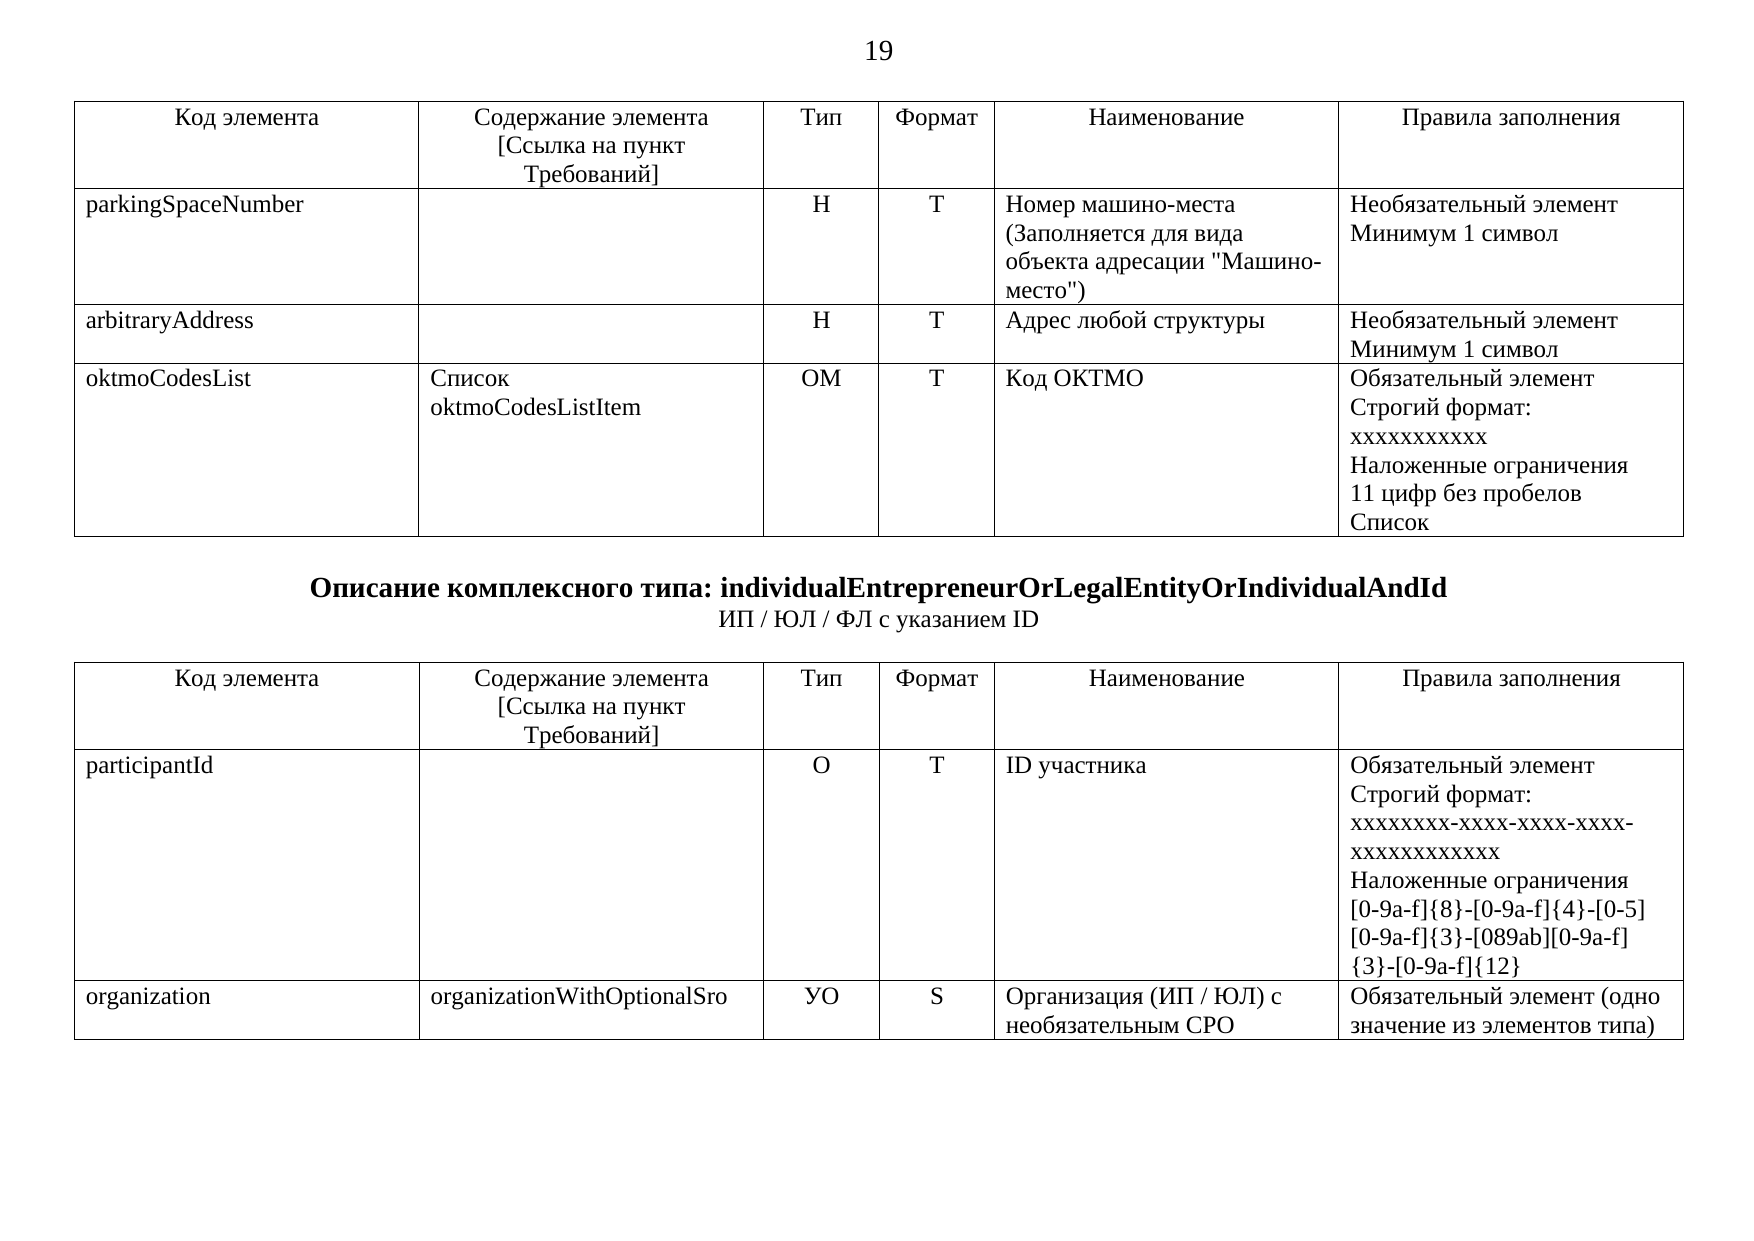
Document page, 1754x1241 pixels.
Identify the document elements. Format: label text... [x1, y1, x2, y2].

table_cell ID участника [995, 750, 1338, 980]
text ИП / ЮЛ / ФЛ с указанием ID [74, 604, 1683, 633]
table_cell Необязательный элемент Минимум 1 символ [1339, 305, 1683, 362]
table_cell Адрес любой структуры [995, 305, 1338, 362]
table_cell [1339, 981, 1683, 1038]
table_cell Необязательный элемент Минимум 1 символ [1339, 189, 1683, 304]
table_cell УО [764, 981, 879, 1038]
table_cell Код ОКТМО [995, 364, 1338, 536]
table_header Код элемента [75, 663, 419, 749]
table_cell Список oktmoCodesListItem [419, 364, 763, 536]
table_header Формат [879, 102, 994, 188]
table_cell T [880, 750, 994, 980]
table_cell Н [764, 189, 878, 304]
table_header Наименование [995, 102, 1338, 188]
table_cell [419, 189, 763, 304]
table_cell О [764, 750, 879, 980]
table_cell oktmoCodesList [75, 364, 418, 536]
table_cell T [879, 364, 994, 536]
table_header Код элемента [75, 102, 418, 188]
table_cell organization [75, 981, 419, 1038]
table_cell [420, 750, 763, 980]
table_cell ОM [764, 364, 878, 536]
table_header Правила заполнения [1339, 102, 1683, 188]
table_cell S [880, 981, 994, 1038]
table_cell T [879, 305, 994, 362]
table_cell participantId [75, 750, 419, 980]
table_cell organizationWithOptionalSro [420, 981, 763, 1038]
table_header Содержание элемента [Ссылка на пункт Требований] [420, 663, 763, 749]
table_header Наименование [995, 663, 1338, 749]
table_cell arbitraryAddress [75, 305, 418, 362]
table_cell T [879, 189, 994, 304]
table_cell parkingSpaceNumber [75, 189, 418, 304]
table_cell Обязательный элемент Строгий формат: ххххххххххх Наложенные ограничения 11 цифр без пробелов Список [1339, 364, 1683, 536]
table_header Тип [764, 663, 879, 749]
table_cell [419, 305, 763, 362]
table_cell Н [764, 305, 878, 362]
table_cell Организация (ИП / ЮЛ) с необязательным СРО [995, 981, 1338, 1038]
table_cell Номер машино-места (Заполняется для вида объекта адресации "Машино-место") [995, 189, 1338, 304]
table_cell Обязательный элемент Строгий формат: хххххххх-хххх-хххх-хххх-хххххххххххх Наложенные ограничения [0-9a-f]{8}-[0-9a-f]{4}-[0-5][0-9a-f]{3}-[089ab][0-9a-f]{3}-[0-9a-f]{12} [1339, 750, 1683, 980]
table_header Формат [880, 663, 994, 749]
table_header Тип [764, 102, 878, 188]
subtitle Описание комплексного типа: individualEntrepreneurOrLegalEntityOrIndividualAndId [74, 571, 1683, 604]
table_header Содержание элемента [Ссылка на пункт Требований] [419, 102, 763, 188]
table_header Правила заполнения [1339, 663, 1683, 749]
